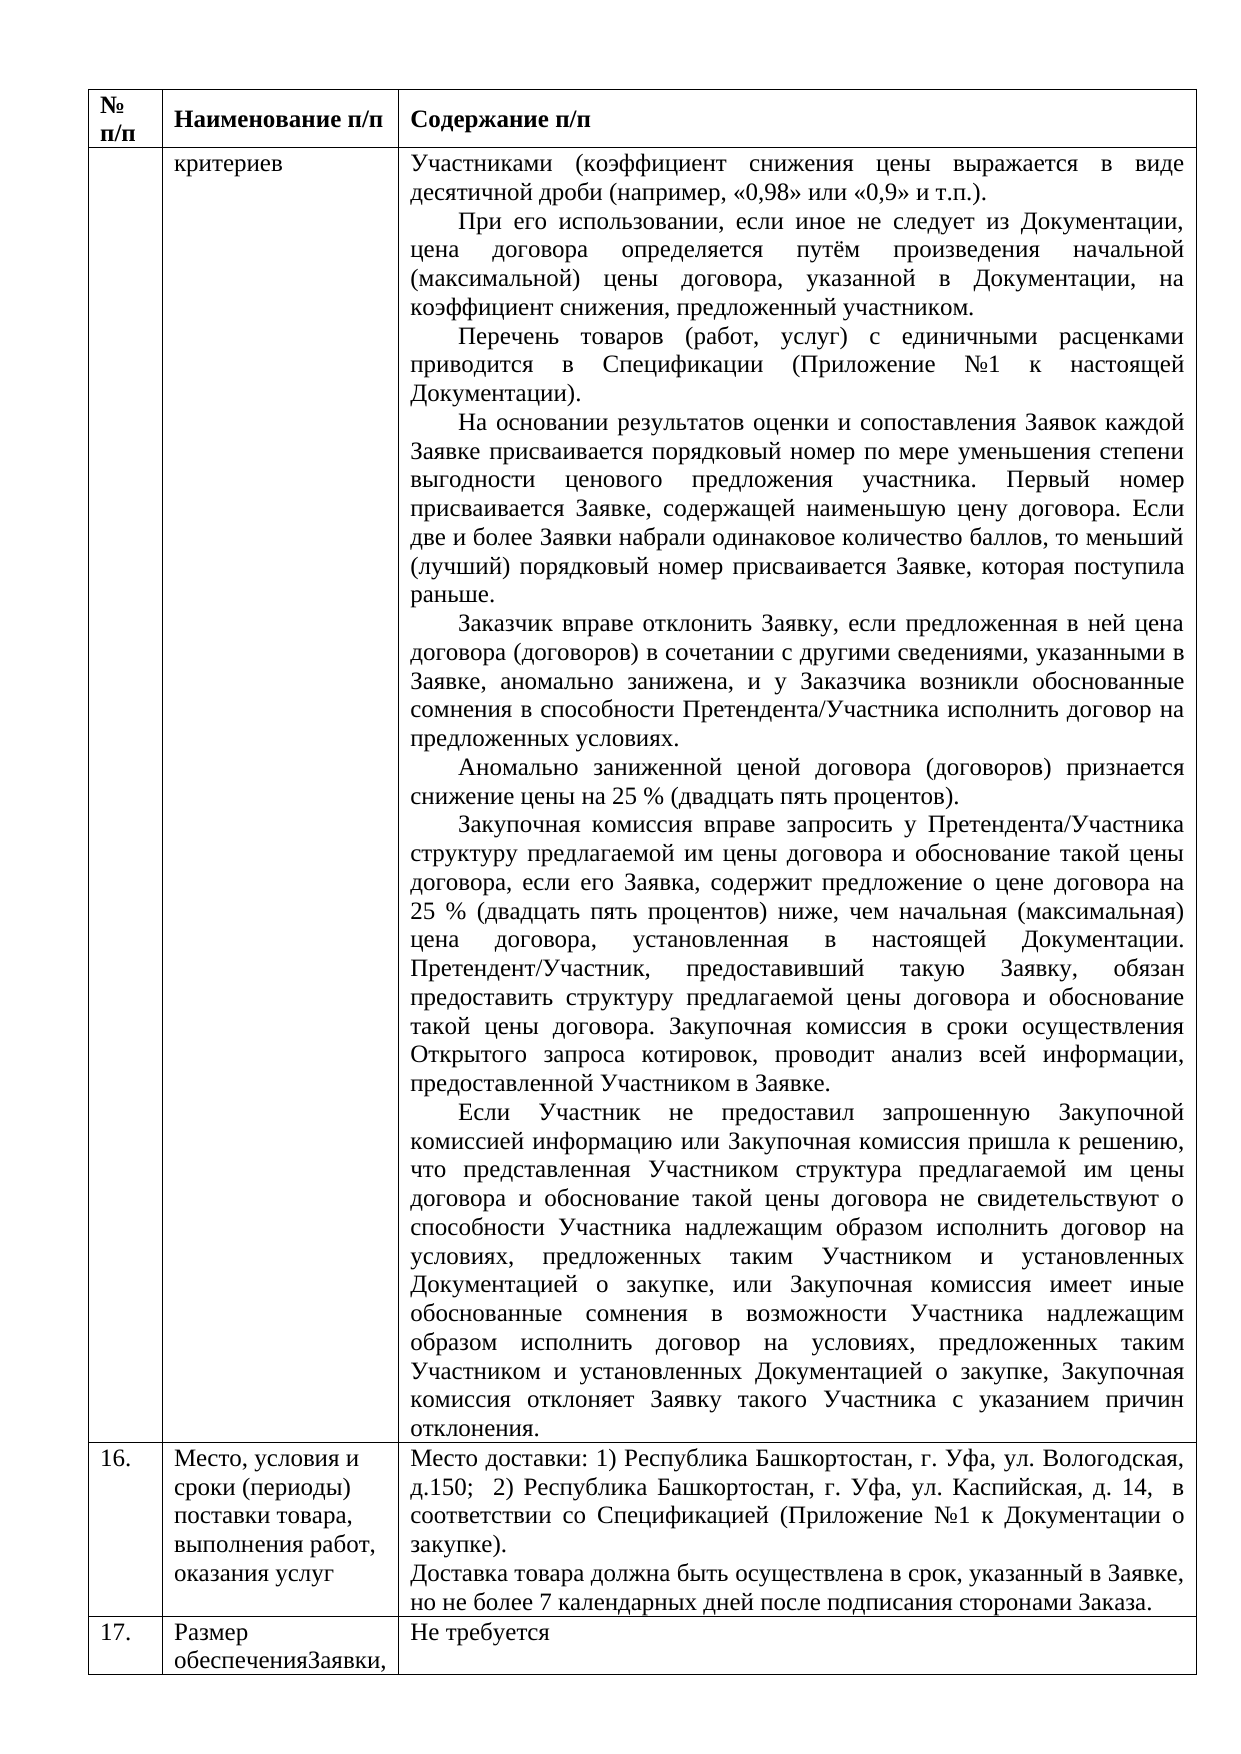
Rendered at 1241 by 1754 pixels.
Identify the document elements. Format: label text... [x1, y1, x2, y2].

table_cell Место доставки: 1) Республика Башкортостан, г. Уфа, ул. Вологодская, д.150; 2) Республика Башкортостан, г. Уфа, ул. Каспийская, д. 14, в соответствии со Спецификацией (Приложение №1 к Документации о закупке). Доставка товара должна быть осуществлена в срок, указанный в Заявке, но не более 7 календарных дней после подписания сторонами Заказа. [399, 1443, 1196, 1616]
table_header Наименование п/п [163, 90, 398, 147]
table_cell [163, 148, 398, 1442]
table_header № п/п [89, 90, 162, 147]
table_header Содержание п/п [399, 90, 1196, 147]
table_cell [89, 148, 162, 1442]
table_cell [399, 148, 1196, 1442]
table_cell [163, 1617, 398, 1674]
table_cell [89, 1617, 162, 1674]
table_cell Место, условия и сроки (периоды) поставки товара, выполнения работ, оказания услуг [163, 1443, 398, 1616]
table_cell Не требуется [399, 1617, 1196, 1674]
table_cell [89, 1443, 162, 1616]
